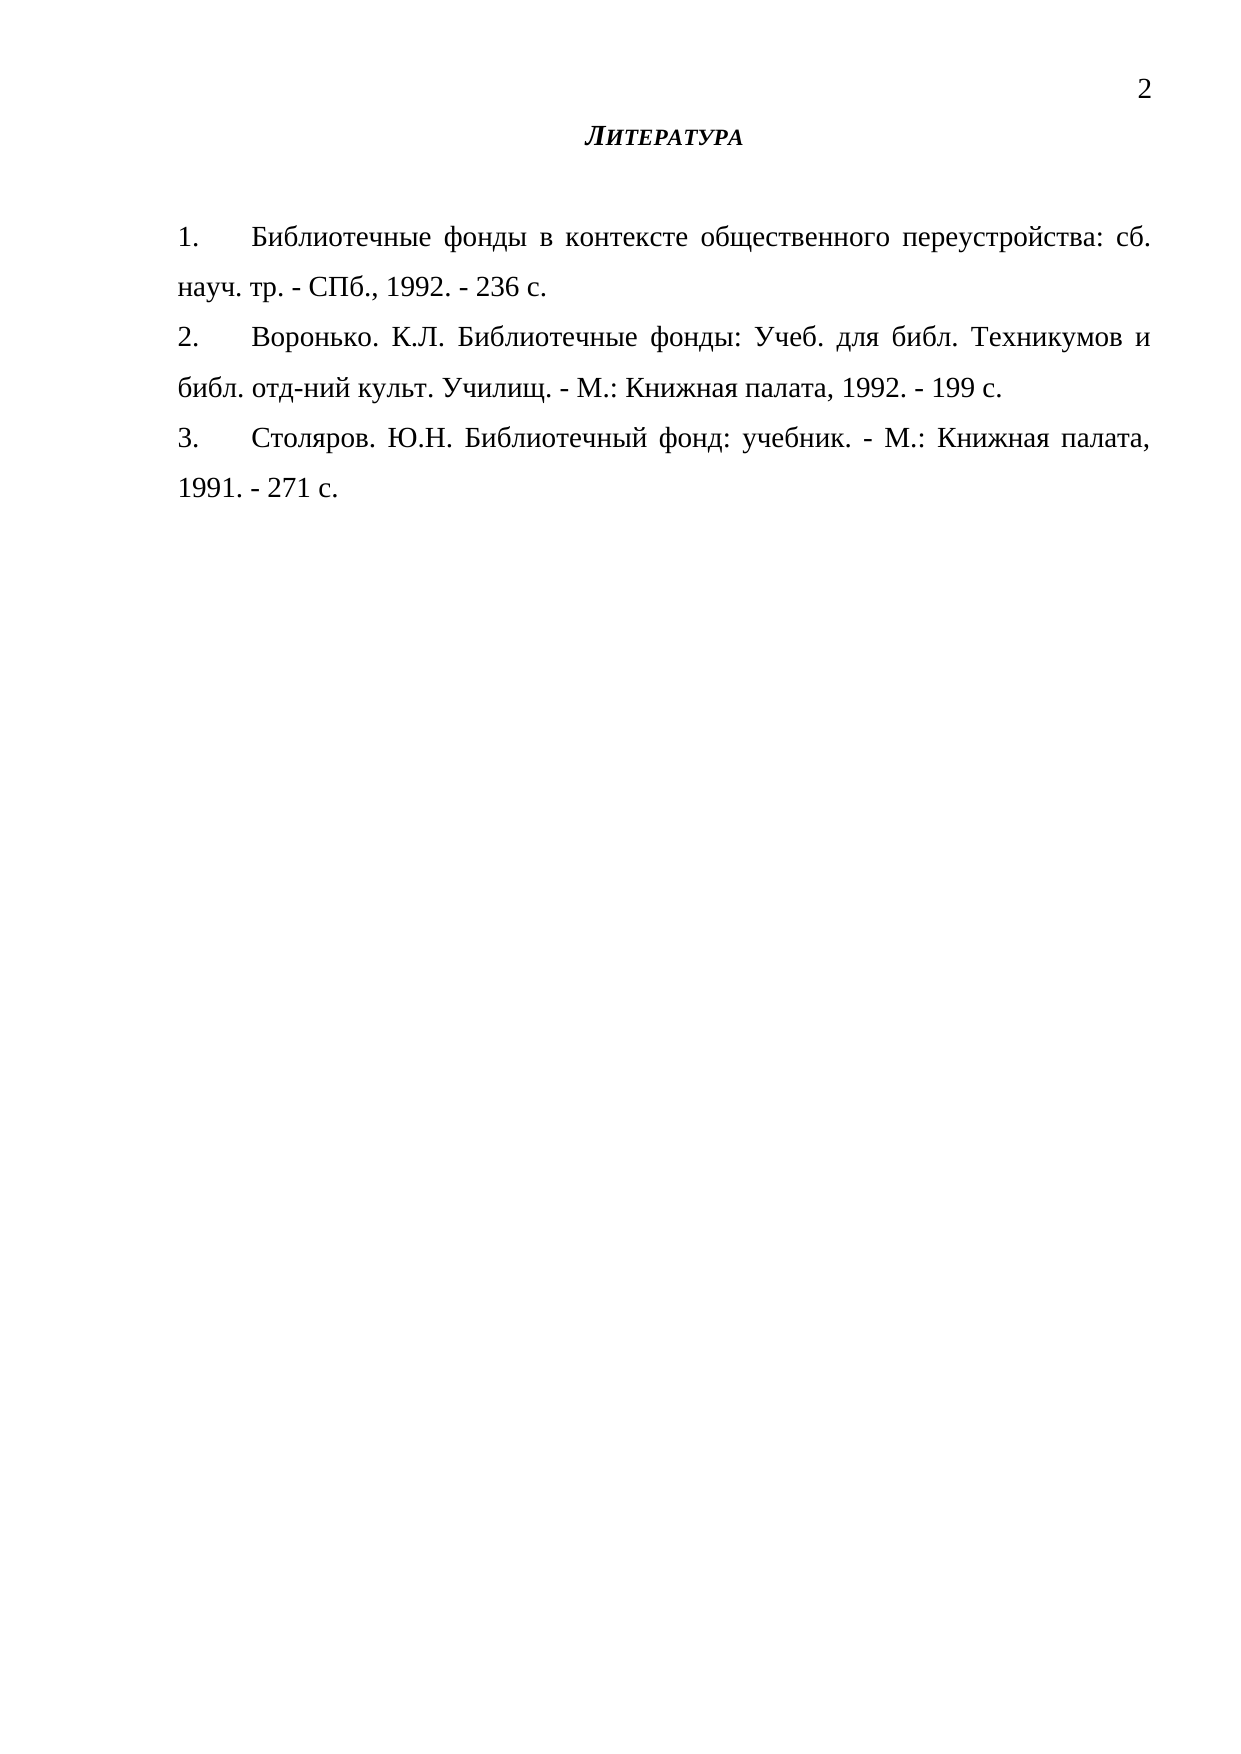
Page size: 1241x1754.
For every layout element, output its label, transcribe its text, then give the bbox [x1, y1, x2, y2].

text Столяров. Ю.Н. Библиотечный фонд: учебник. - М.: Книжная палата, 1991. - 271 с. [177, 420, 1152, 504]
subtitle Литература [177, 118, 1152, 152]
text Библиотечные фонды в контексте общественного переустройства: сб. науч. тр. - СПб., 1992. - 236 с. [177, 219, 1152, 303]
text Воронько. К.Л. Библиотечные фонды: Учеб. для библ. Техникумов и библ. отд-ний культ. Училищ. - М.: Книжная палата, 1992. - 199 с. [177, 319, 1152, 403]
